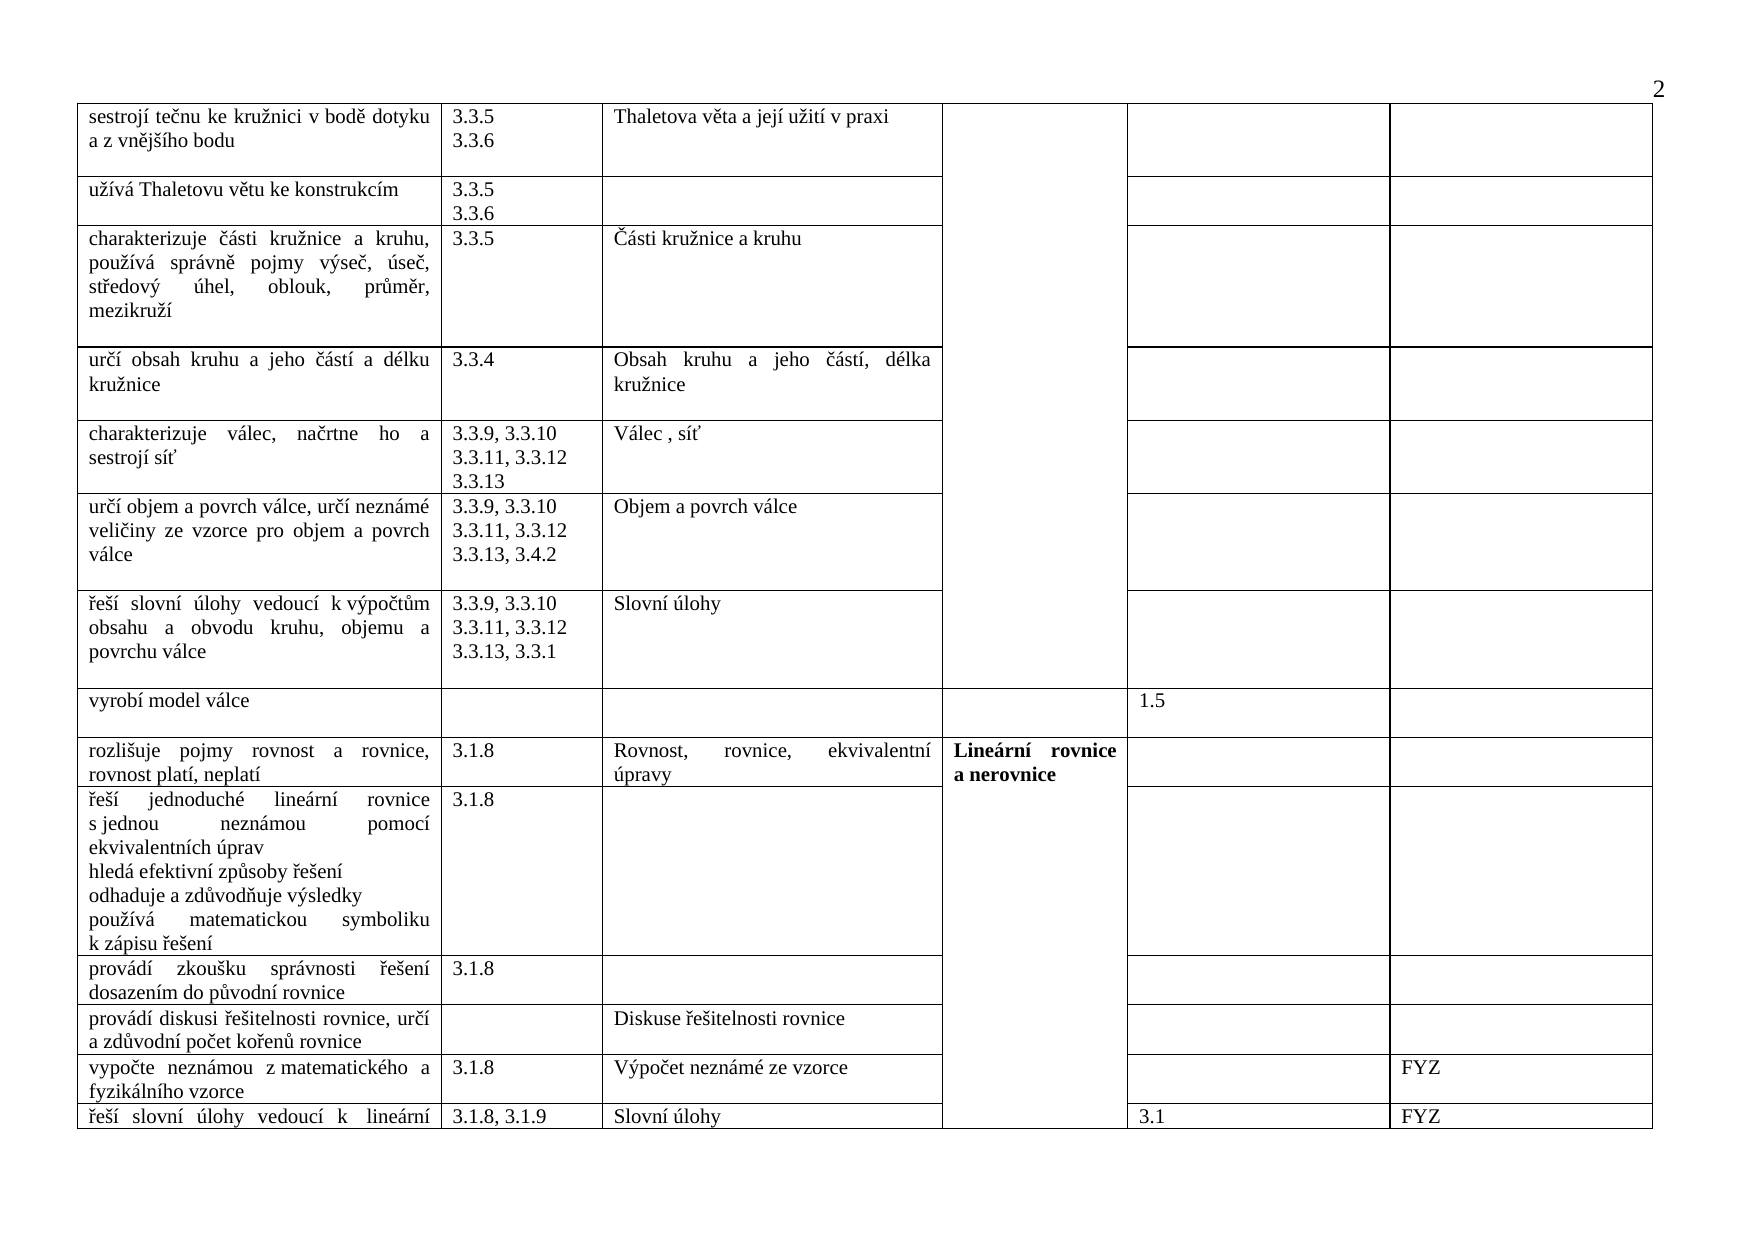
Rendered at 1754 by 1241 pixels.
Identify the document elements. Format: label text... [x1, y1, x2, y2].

table_cell [603, 177, 942, 225]
table_cell Slovní úlohy [603, 591, 942, 687]
table_cell 3.3.5 [442, 226, 602, 346]
table_cell 3.3.9, 3.3.10 3.3.11, 3.3.12 3.3.13, 3.3.1 [442, 591, 602, 687]
table_cell Slovní úlohy [603, 1104, 942, 1128]
table_cell [1128, 738, 1389, 786]
table_cell 1.5 [1128, 689, 1389, 737]
table_cell [1128, 591, 1389, 687]
table_cell Obsah kruhu a jeho částí, délka kružnice [603, 348, 942, 419]
table_cell [1128, 177, 1389, 225]
table_cell určí objem a povrch válce, určí neznámé veličiny ze vzorce pro objem a povrch válce [78, 494, 441, 590]
table_cell Části kružnice a kruhu [603, 226, 942, 346]
table_cell 3.1.8 [442, 956, 602, 1004]
table_cell [1128, 348, 1389, 419]
table_cell [1391, 787, 1652, 955]
table_cell 3.1.8 [442, 1055, 602, 1103]
table_cell [1128, 226, 1389, 346]
table_cell [1391, 689, 1652, 737]
table_cell [1128, 956, 1389, 1004]
table_cell [1128, 1005, 1389, 1053]
table_cell vypočte neznámou z matematického a fyzikálního vzorce [78, 1055, 441, 1103]
table_cell [1391, 177, 1652, 225]
table_cell 3.3.9, 3.3.10 3.3.11, 3.3.12 3.3.13, 3.4.2 [442, 494, 602, 590]
table_cell určí obsah kruhu a jeho částí a délku kružnice [78, 348, 441, 419]
table_cell provádí zkoušku správnosti řešení dosazením do původní rovnice [78, 956, 441, 1004]
table_cell 3.1 [1128, 1104, 1389, 1128]
table_cell [1128, 494, 1389, 590]
table_cell [1391, 956, 1652, 1004]
table_cell [603, 956, 942, 1004]
table_cell sestrojí tečnu ke kružnici v bodě dotyku a z vnějšího bodu [78, 104, 441, 176]
table_cell Lineární rovnice a nerovnice [943, 738, 1127, 1128]
table_cell [1391, 421, 1652, 493]
table_cell [1391, 738, 1652, 786]
table_cell FYZ [1391, 1055, 1652, 1103]
table_cell [1128, 1055, 1389, 1103]
table_cell [1391, 494, 1652, 590]
table_cell [1128, 104, 1389, 176]
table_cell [78, 1104, 441, 1128]
table_cell provádí diskusi řešitelnosti rovnice, určí a zdůvodní počet kořenů rovnice [78, 1005, 441, 1053]
table_cell Válec , síť [603, 421, 942, 493]
table_cell užívá Thaletovu větu ke konstrukcím [78, 177, 441, 225]
table_cell [943, 689, 1127, 737]
table_cell [1391, 1005, 1652, 1053]
table_cell [1391, 104, 1652, 176]
table_cell [442, 689, 602, 737]
table_cell [1128, 421, 1389, 493]
table_cell [442, 1005, 602, 1053]
table_cell Diskuse řešitelnosti rovnice [603, 1005, 942, 1053]
table_cell 3.3.5 3.3.6 [442, 104, 602, 176]
table_cell řeší slovní úlohy vedoucí k výpočtům obsahu a obvodu kruhu, objemu a povrchu válce [78, 591, 441, 687]
table_cell [603, 787, 942, 955]
table_cell 3.1.8, 3.1.9 [442, 1104, 602, 1128]
table_cell Rovnost, rovnice, ekvivalentní úpravy [603, 738, 942, 786]
table_cell Objem a povrch válce [603, 494, 942, 590]
table_cell 3.3.4 [442, 348, 602, 419]
table_cell charakterizuje válec, načrtne ho a sestrojí síť [78, 421, 441, 493]
table_cell charakterizuje části kružnice a kruhu, používá správně pojmy výseč, úseč, středový úhel, oblouk, průměr, mezikruží [78, 226, 441, 346]
table_cell [1391, 591, 1652, 687]
table_cell 3.3.5 3.3.6 [442, 177, 602, 225]
table_cell řeší jednoduché lineární rovnice s jednou neznámou pomocí ekvivalentních úprav hledá efektivní způsoby řešení odhaduje a zdůvodňuje výsledky používá matematickou symboliku k zápisu řešení [78, 787, 441, 955]
table_cell 3.1.8 [442, 787, 602, 955]
table_cell [1391, 348, 1652, 419]
table_cell [1391, 226, 1652, 346]
table_cell vyrobí model válce [78, 689, 441, 737]
table_cell Výpočet neznámé ze vzorce [603, 1055, 942, 1103]
table_cell 3.1.8 [442, 738, 602, 786]
table_cell 3.3.9, 3.3.10 3.3.11, 3.3.12 3.3.13 [442, 421, 602, 493]
table_cell rozlišuje pojmy rovnost a rovnice, rovnost platí, neplatí [78, 738, 441, 786]
table_cell FYZ [1391, 1104, 1652, 1128]
table_cell [1128, 787, 1389, 955]
table_cell Thaletova věta a její užití v praxi [603, 104, 942, 176]
table_cell [603, 689, 942, 737]
